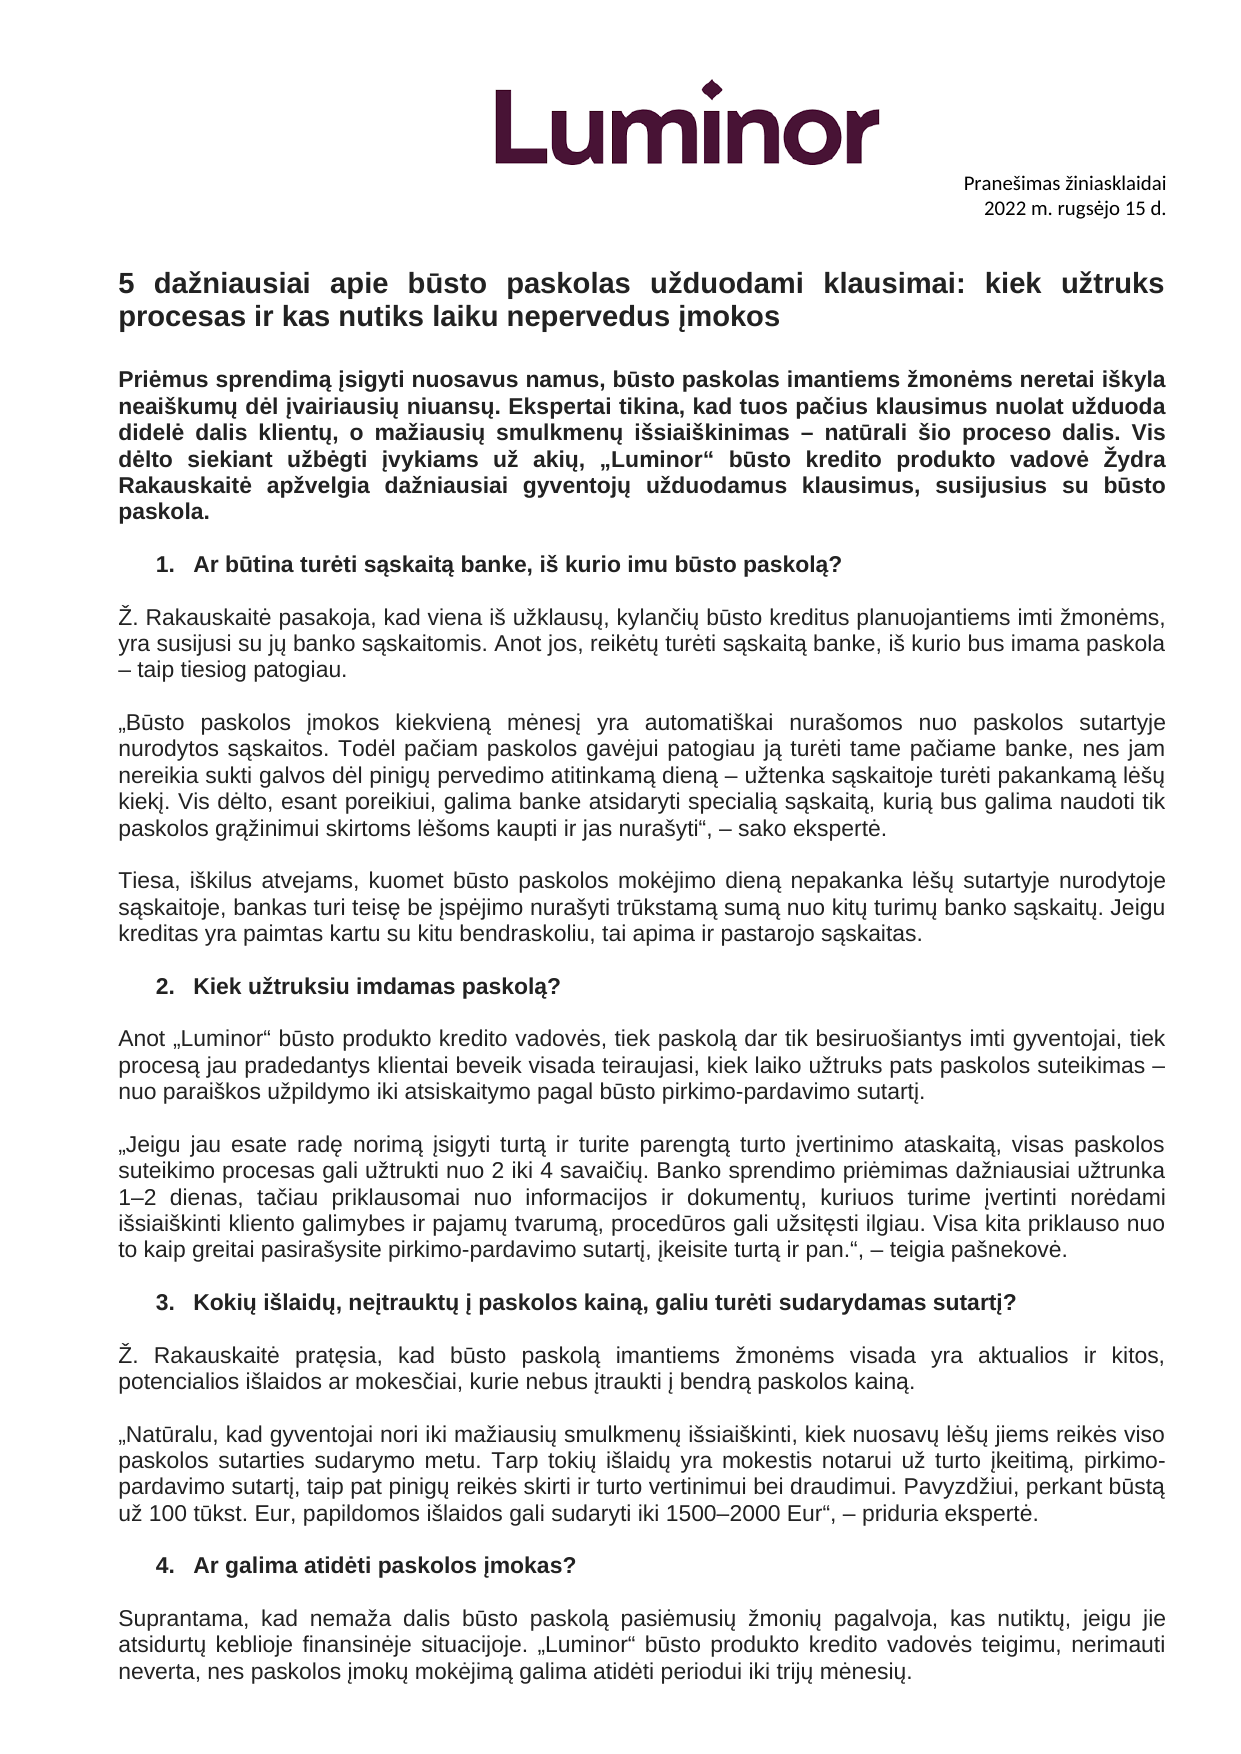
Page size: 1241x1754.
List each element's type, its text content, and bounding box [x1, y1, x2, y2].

text „Natūralu, kad gyventojai nori iki mažiausių smulkmenų išsiaiškinti, kiek nuosavų lėšų jiems reikės viso paskolos sutarties sudarymo metu. Tarp tokių išlaidų yra mokestis notarui už turto įkeitimą, pirkimo-pardavimo sutartį, taip pat pinigų reikės skirti ir turto vertinimui bei draudimui. Pavyzdžiui, perkant būstą už 100 tūkst. Eur, papildomos išlaidos gali sudaryti iki 1500–2000 Eur“, – priduria ekspertė. [118, 1421, 1167, 1526]
list Kiek užtruksiu imdamas paskolą? [156, 973, 1167, 999]
list Ar galima atidėti paskolos įmokas? [156, 1552, 1167, 1579]
text Priėmus sprendimą įsigyti nuosavus namus, būsto paskolas imantiems žmonėms neretai iškyla neaiškumų dėl įvairiausių niuansų. Ekspertai tikina, kad tuos pačius klausimus nuolat užduoda didelė dalis klientų, o mažiausių smulkmenų išsiaiškinimas – natūrali šio proceso dalis. Vis dėlto siekiant užbėgti įvykiams už akių, „Luminor“ būsto kredito produkto vadovė Žydra Rakauskaitė apžvelgia dažniausiai gyventojų užduodamus klausimus, susijusius su būsto paskola. [118, 366, 1167, 524]
text Ž. Rakauskaitė pratęsia, kad būsto paskolą imantiems žmonėms visada yra aktualios ir kitos, potencialios išlaidos ar mokesčiai, kurie nebus įtraukti į bendrą paskolos kainą. [118, 1342, 1167, 1394]
list Kokių išlaidų, neįtrauktų į paskolos kainą, galiu turėti sudarydamas sutartį? [156, 1289, 1167, 1315]
text „Jeigu jau esate radę norimą įsigyti turtą ir turite parengtą turto įvertinimo ataskaitą, visas paskolos suteikimo procesas gali užtrukti nuo 2 iki 4 savaičių. Banko sprendimo priėmimas dažniausiai užtrunka 1–2 dienas, tačiau priklausomai nuo informacijos ir dokumentų, kuriuos turime įvertinti norėdami išsiaiškinti kliento galimybes ir pajamų tvarumą, procedūros gali užsitęsti ilgiau. Visa kita priklauso nuo to kaip greitai pasirašysite pirkimo-pardavimo sutartį, įkeisite turtą ir pan.“, – teigia pašnekovė. [118, 1131, 1167, 1262]
text Ž. Rakauskaitė pasakoja, kad viena iš užklausų, kylančių būsto kreditus planuojantiems imti žmonėms, yra susijusi su jų banko sąskaitomis. Anot jos, reikėtų turėti sąskaitą banke, iš kurio bus imama paskola – taip tiesiog patogiau. [118, 604, 1167, 683]
text 5 dažniausiai apie būsto paskolas užduodami klausimai: kiek užtruks procesas ir kas nutiks laiku nepervedus įmokos [118, 266, 1167, 333]
text Tiesa, iškilus atvejams, kuomet būsto paskolos mokėjimo dieną nepakanka lėšų sutartyje nurodytoje sąskaitoje, bankas turi teisę be įspėjimo nurašyti trūkstamą sumą nuo kitų turimų banko sąskaitų. Jeigu kreditas yra paimtas kartu su kitu bendraskoliu, tai apima ir pastarojo sąskaitas. [118, 867, 1167, 946]
picture [471, 73, 903, 170]
text Suprantama, kad nemaža dalis būsto paskolą pasiėmusių žmonių pagalvoja, kas nutiktų, jeigu jie atsidurtų keblioje finansinėje situacijoje. „Luminor“ būsto produkto kredito vadovės teigimu, nerimauti neverta, nes paskolos įmokų mokėjimą galima atidėti periodui iki trijų mėnesių. [118, 1605, 1167, 1684]
text Anot „Luminor“ būsto produkto kredito vadovės, tiek paskolą dar tik besiruošiantys imti gyventojai, tiek procesą jau pradedantys klientai beveik visada teiraujasi, kiek laiko užtruks pats paskolos suteikimas – nuo paraiškos užpildymo iki atsiskaitymo pagal būsto pirkimo-pardavimo sutartį. [118, 1025, 1167, 1104]
text „Būsto paskolos įmokos kiekvieną mėnesį yra automatiškai nurašomos nuo paskolos sutartyje nurodytos sąskaitos. Todėl pačiam paskolos gavėjui patogiau ją turėti tame pačiame banke, nes jam nereikia sukti galvos dėl pinigų pervedimo atitinkamą dieną – užtenka sąskaitoje turėti pakankamą lėšų kiekį. Vis dėlto, esant poreikiui, galima banke atsidaryti specialią sąskaitą, kurią bus galima naudoti tik paskolos grąžinimui skirtoms lėšoms kaupti ir jas nurašyti“, – sako ekspertė. [118, 709, 1167, 841]
list Ar būtina turėti sąskaitą banke, iš kurio imu būsto paskolą? [156, 551, 1167, 577]
